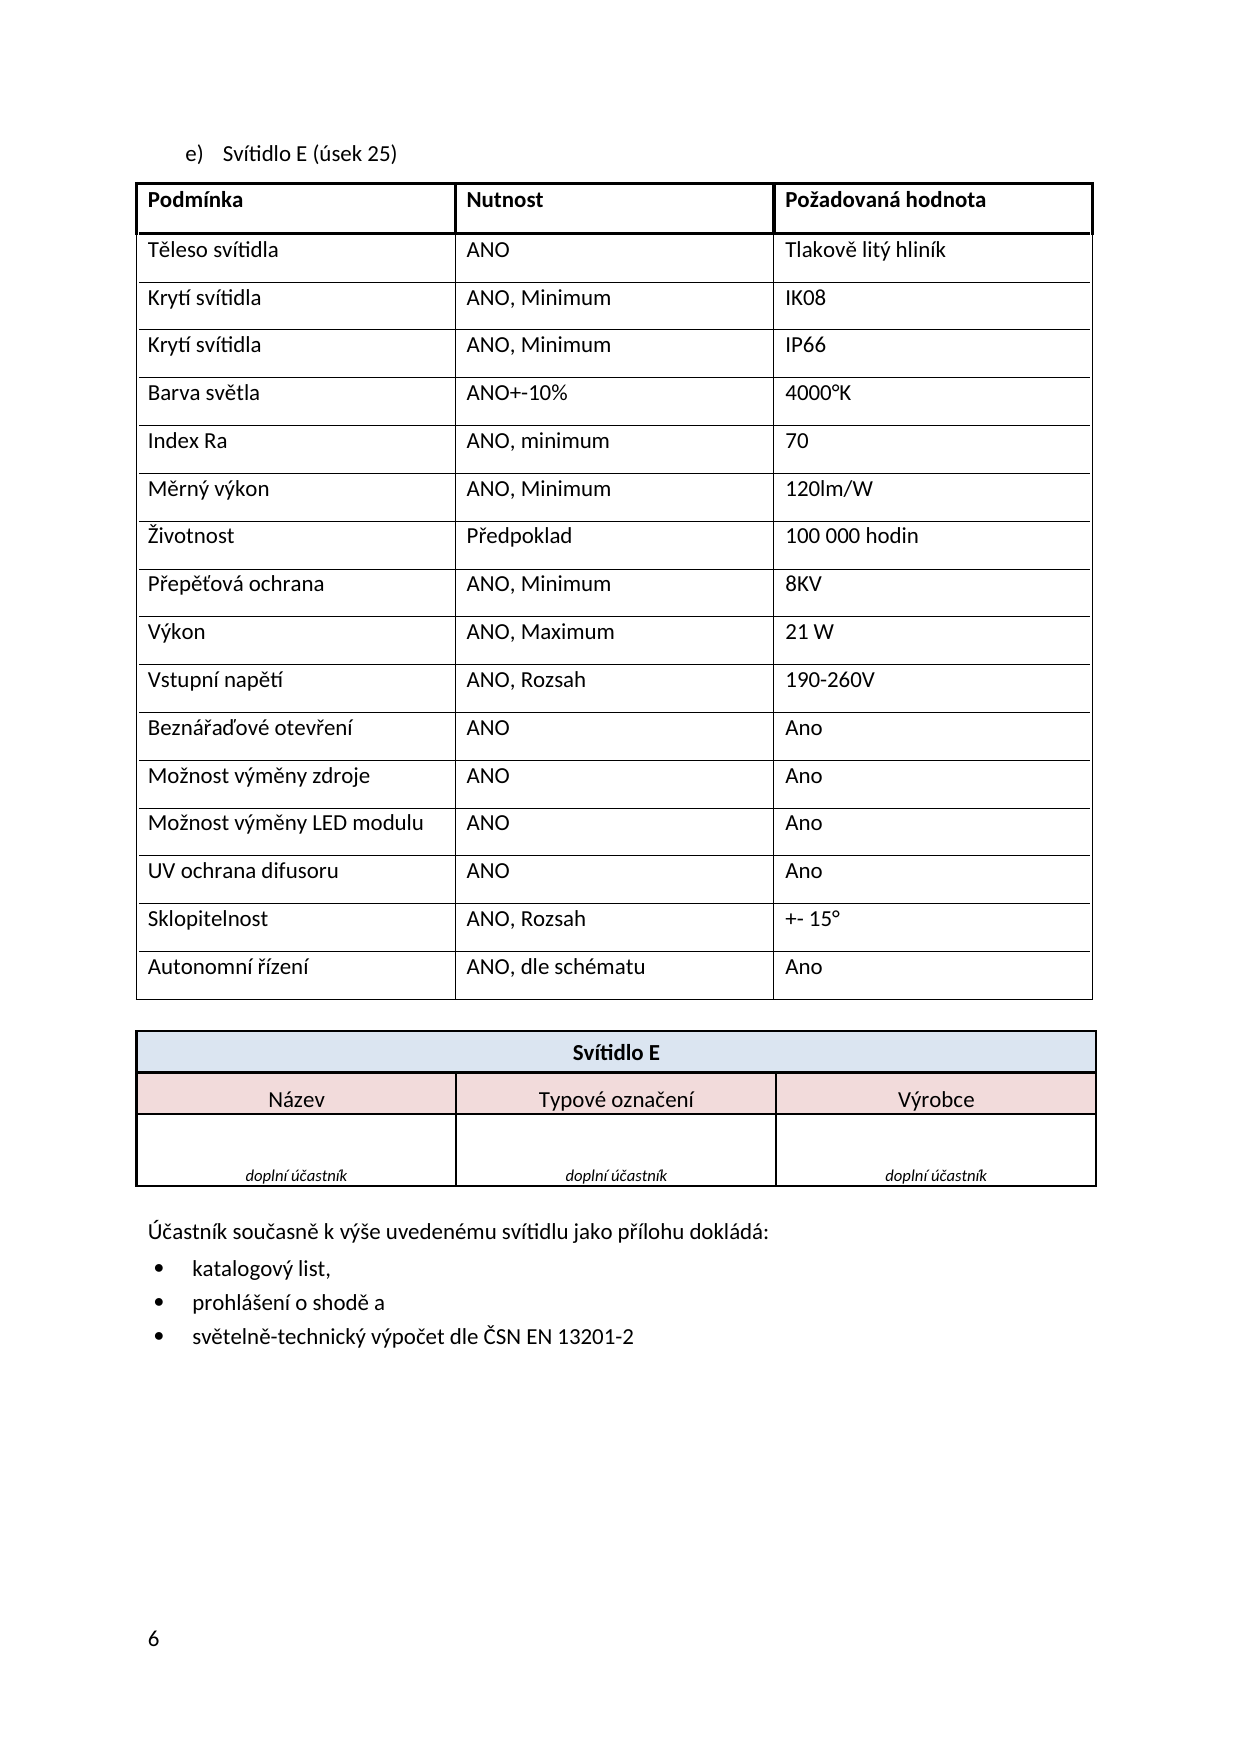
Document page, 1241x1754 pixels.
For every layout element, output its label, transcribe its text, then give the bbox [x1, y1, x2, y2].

table_cell Těleso svítidla [137, 232, 455, 282]
table_cell Krytí svítidla [137, 329, 455, 377]
table_cell Ano [774, 712, 1092, 760]
table_cell Ano [774, 951, 1092, 999]
table_cell IK08 [774, 282, 1092, 329]
table_cell ANO, Rozsah [456, 904, 773, 951]
table_cell ANO, minimum [456, 426, 773, 473]
list katalogový list, [155, 1254, 1093, 1282]
table_cell 8KV [774, 569, 1092, 616]
table_cell 100 000 hodin [774, 521, 1092, 568]
table_cell Vstupní napětí [137, 664, 455, 712]
table_cell Tlakově litý hliník [774, 232, 1092, 282]
table_cell Název [138, 1074, 455, 1113]
table_cell ANO, Maximum [456, 617, 773, 664]
table_cell Předpoklad [456, 522, 773, 568]
table_cell Autonomní řízení [137, 951, 455, 999]
list světelně-technický výpočet dle ČSN EN 13201-2 [155, 1322, 1093, 1350]
table_cell ANO, Minimum [456, 474, 773, 521]
table_cell 70 [774, 425, 1092, 473]
table_cell 21 W [774, 616, 1092, 664]
table_header Požadovaná hodnota [776, 185, 1091, 232]
table_cell Typové označení [457, 1074, 775, 1113]
table_cell ANO, Minimum [456, 330, 773, 377]
table_cell +- 15° [774, 903, 1092, 951]
table_cell IP66 [774, 329, 1092, 377]
table_cell ANO, dle schématu [456, 952, 773, 999]
table_cell 4000°K [774, 377, 1092, 425]
table_cell Přepěťová ochrana [137, 569, 455, 616]
table_cell Ano [774, 855, 1092, 903]
table_cell Ano [774, 760, 1092, 807]
table_cell Index Ra [137, 425, 455, 473]
table_cell doplní účastník [457, 1115, 775, 1185]
table_cell UV ochrana difusoru [137, 855, 455, 903]
table_cell Měrný výkon [137, 473, 455, 521]
table_cell ANO, Minimum [456, 283, 773, 329]
table_cell Ano [774, 808, 1092, 855]
table_cell ANO, Minimum [456, 570, 773, 616]
list prohlášení o shodě a [155, 1288, 1093, 1316]
table_cell doplní účastník [138, 1115, 455, 1185]
text Účastník současně k výše uvedenému svítidlu jako přílohu dokládá: [148, 1217, 1093, 1245]
table_cell ANO, Rozsah [456, 665, 773, 712]
list Svítidlo E (úsek 25) [185, 139, 1093, 167]
table_cell 120lm/W [774, 473, 1092, 521]
table_cell Životnost [137, 521, 455, 568]
table_cell ANO [456, 235, 773, 282]
table_header Nutnost [457, 185, 772, 232]
table_cell ANO [456, 761, 773, 807]
table_cell Možnost výměny zdroje [137, 760, 455, 807]
table_cell ANO [456, 856, 773, 903]
table_cell Barva světla [137, 377, 455, 425]
table_cell ANO [456, 713, 773, 760]
table_header Svítidlo E [138, 1032, 1095, 1071]
table_cell ANO+-10% [456, 378, 773, 425]
table_cell ANO [456, 809, 773, 855]
table_cell Beznářaďové otevření [137, 712, 455, 760]
table_cell Výkon [137, 616, 455, 664]
table_cell 190-260V [774, 664, 1092, 712]
table_cell doplní účastník [777, 1115, 1095, 1185]
table_cell Krytí svítidla [137, 282, 455, 329]
table_cell Výrobce [777, 1074, 1095, 1113]
table_cell Sklopitelnost [137, 903, 455, 951]
table_header Podmínka [138, 185, 454, 232]
table_cell Možnost výměny LED modulu [137, 808, 455, 855]
